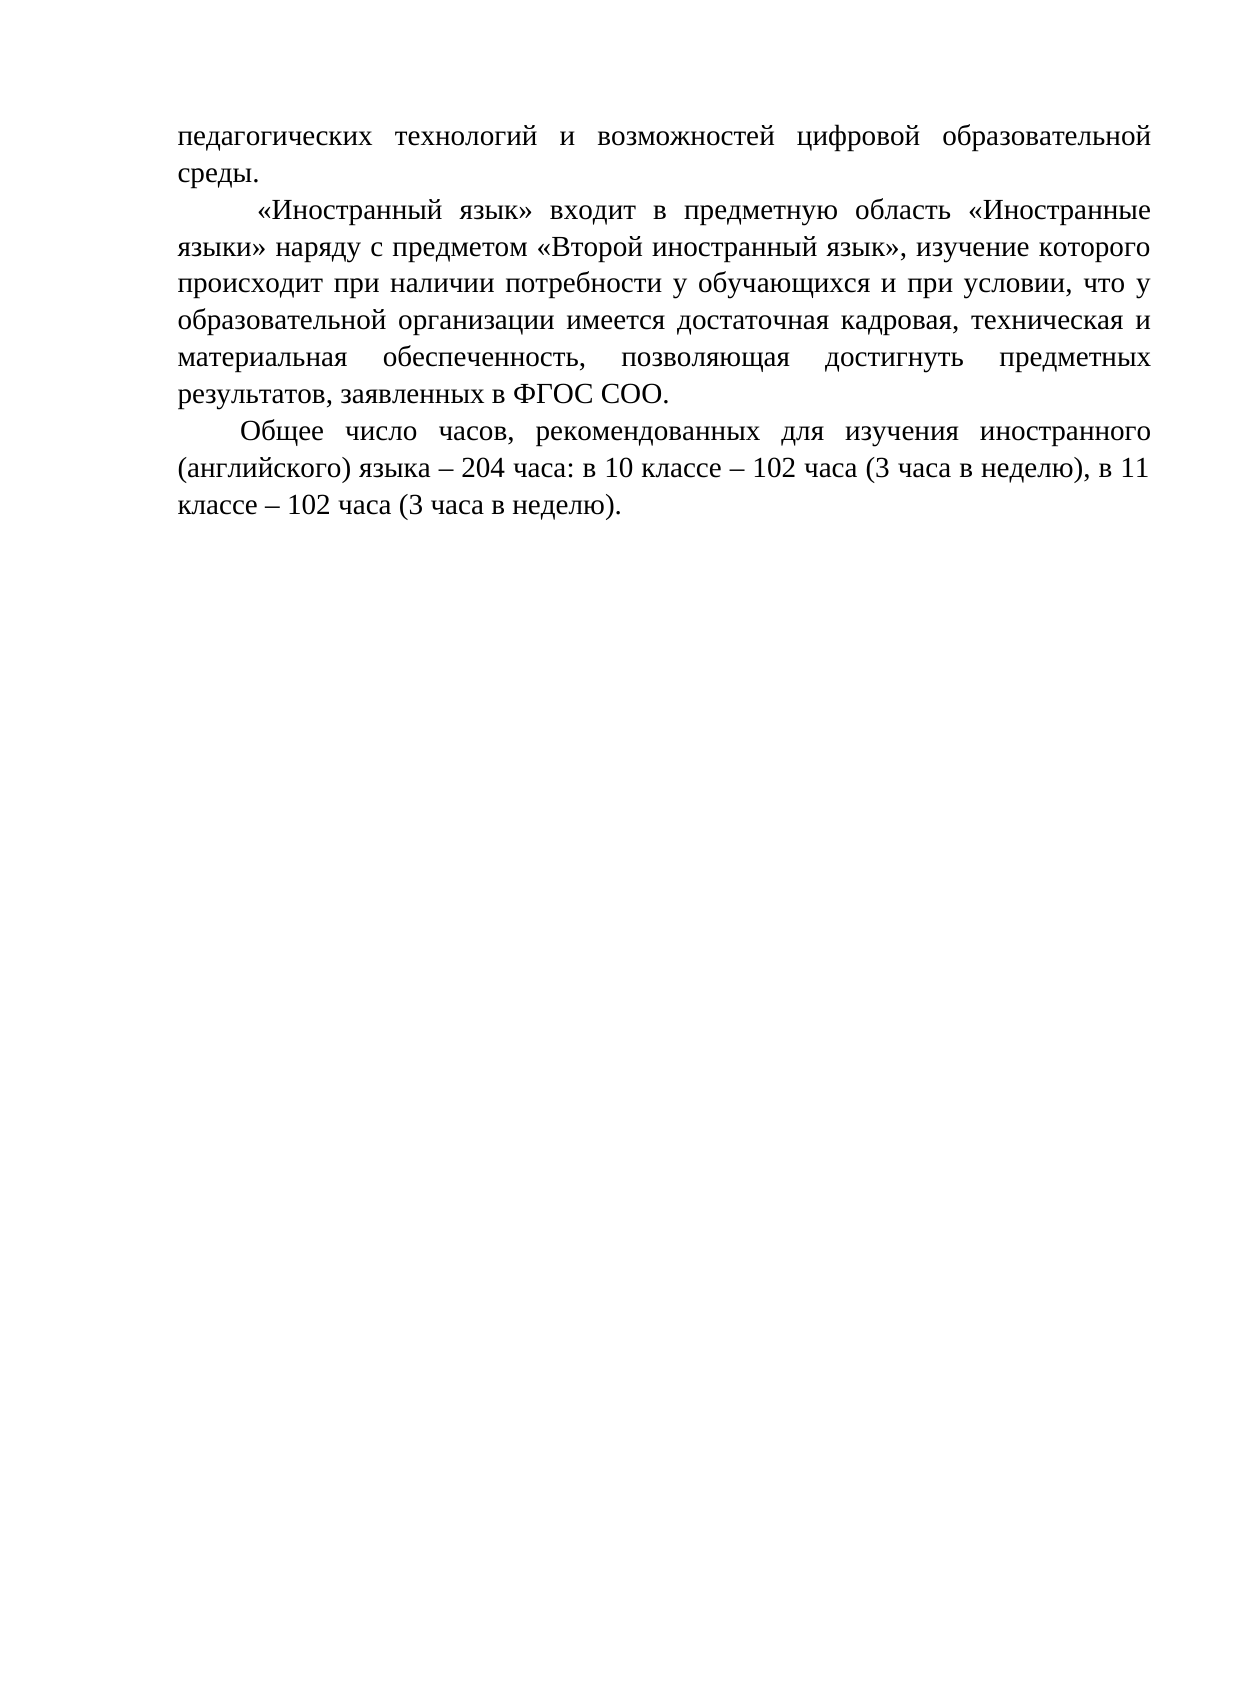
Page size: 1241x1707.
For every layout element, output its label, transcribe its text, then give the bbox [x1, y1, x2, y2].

text ‌Общее число часов, рекомендованных для изучения иностранного (английского) языка – 204 часа: в 10 классе – 102 часа (3 часа в неделю), в 11 классе – 102 часа (3 часа в неделю).‌‌ [177, 413, 1152, 520]
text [177, 118, 1152, 188]
text «Иностранный язык» входит в предметную область «Иностранные языки» наряду с предметом «Второй иностранный язык», изучение которого происходит при наличии потребности у обучающихся и при условии, что у образовательной организации имеется достаточная кадровая, техническая и материальная обеспеченность, позволяющая достигнуть предметных результатов, заявленных в ФГОС СОО. [177, 192, 1152, 410]
